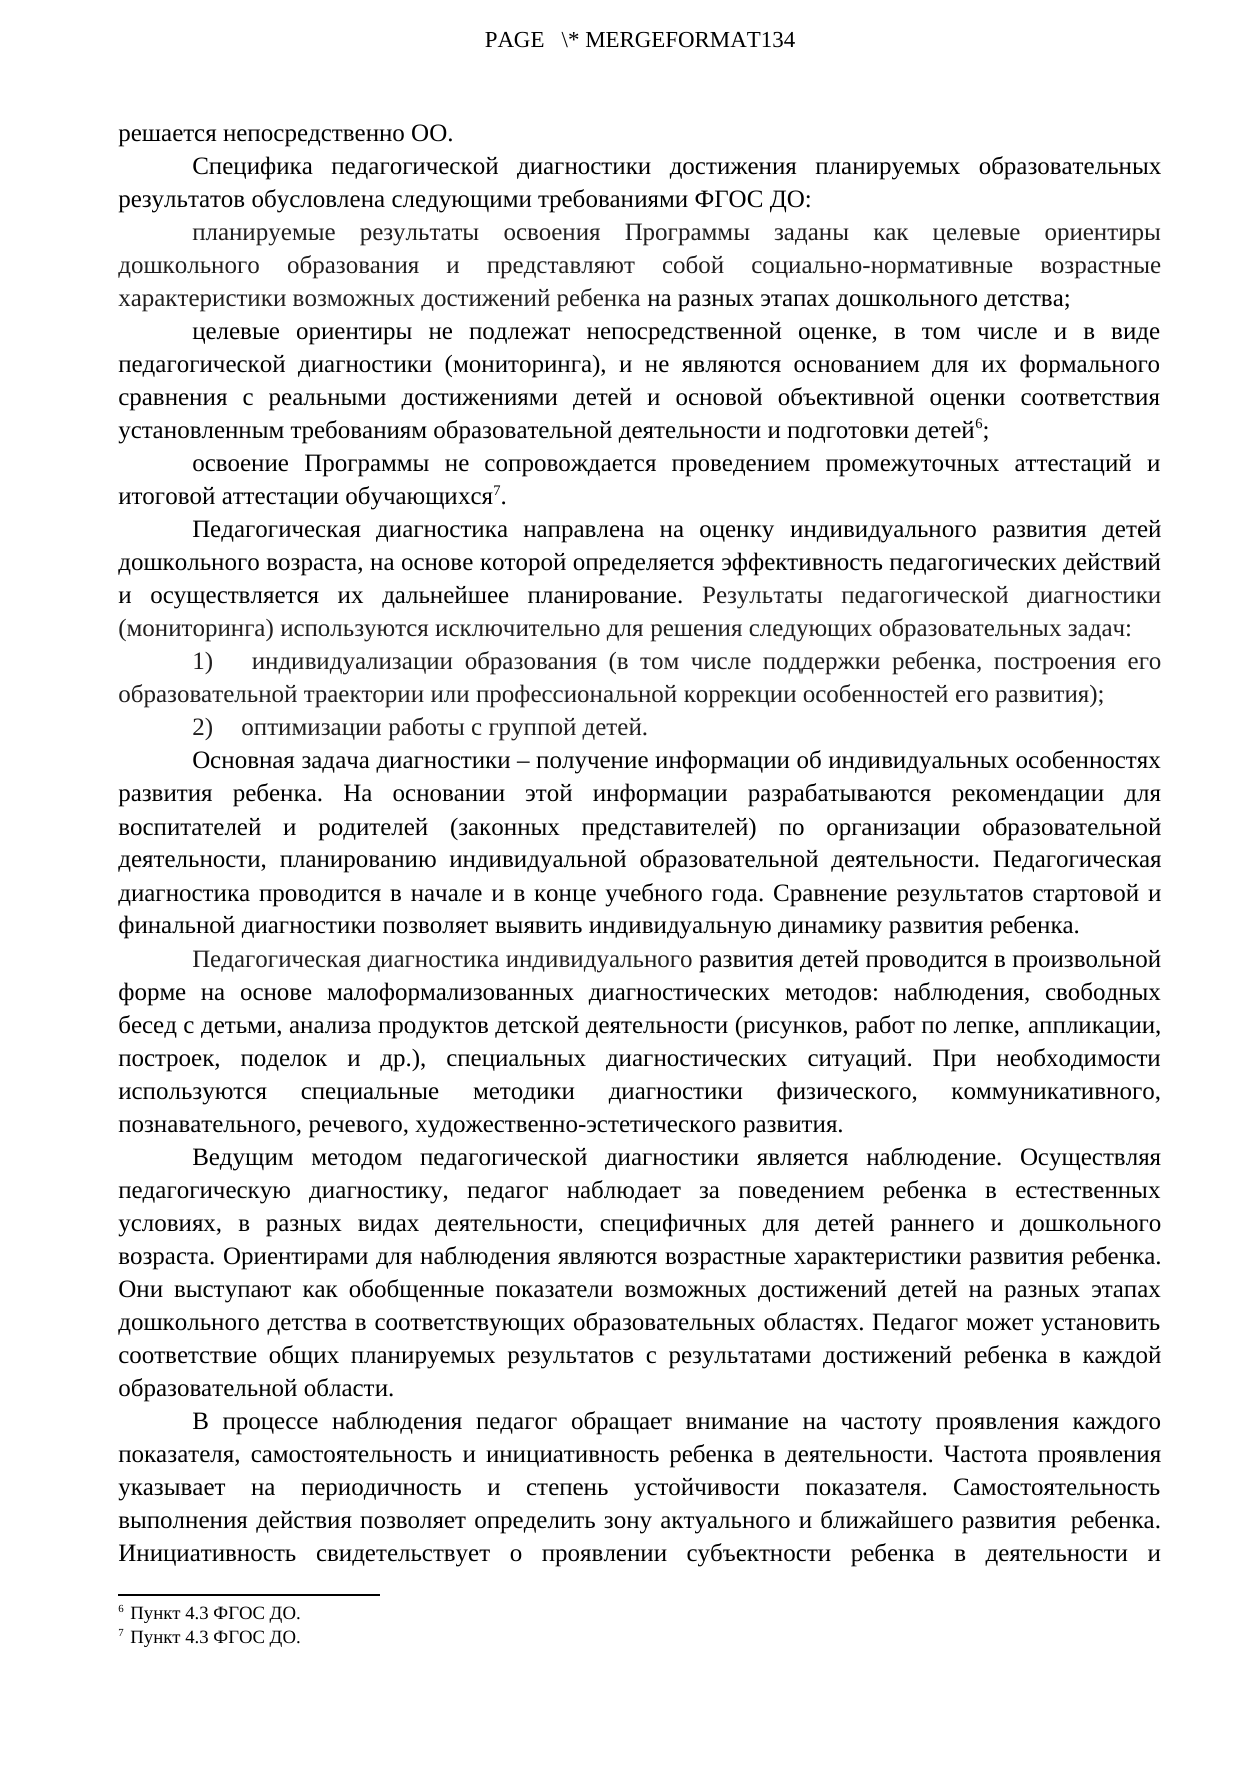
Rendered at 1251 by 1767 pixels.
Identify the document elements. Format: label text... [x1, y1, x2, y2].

list оптимизации работы с группой детей. [118, 712, 1161, 741]
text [118, 1406, 1161, 1567]
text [118, 118, 1161, 147]
text Основная задача диагностики – получение информации об индивидуальных особенностях развития ребенка. На основании этой информации разрабатываются рекомендации для воспитателей и родителей (законных представителей) по организации образовательной деятельности, планированию индивидуальной образовательной деятельности. Педагогическая диагностика проводится в начале и в конце учебного года. Сравнение результатов стартовой и финальной диагностики позволяет выявить индивидуальную динамику развития ребенка. [118, 746, 1161, 939]
text Педагогическая диагностика индивидуального развития детей проводится в произвольной форме на основе малоформализованных диагностических методов: наблюдения, свободных бесед с детьми, анализа продуктов детской деятельности (рисунков, работ по лепке, аппликации, построек, поделок и др.), специальных диагностических ситуаций. При необходимости используются специальные методики диагностики физического, коммуникативного, познавательного, речевого, художественно-эстетического развития. [118, 944, 1161, 1137]
text целевые ориентиры не подлежат непосредственной оценке, в том числе и в виде педагогической диагностики (мониторинга), и не являются основанием для их формального сравнения с реальными достижениями детей и основой объективной оценки соответствия установленным требованиям образовательной деятельности и подготовки детей; [118, 316, 1161, 444]
text Педагогическая диагностика направлена на оценку индивидуального развития детей дошкольного возраста, на основе которой определяется эффективность педагогических действий и осуществляется их дальнейшее планирование. Результаты педагогической диагностики (мониторинга) используются исключительно для решения следующих образовательных задач: [118, 514, 1161, 642]
text освоение Программы не сопровождается проведением промежуточных аттестаций и итоговой аттестации обучающихся. [118, 448, 1161, 510]
text планируемые результаты освоения Программы заданы как целевые ориентиры дошкольного образования и представляют собой социально-нормативные возрастные характеристики возможных достижений ребенка на разных этапах дошкольного детства; [118, 217, 1161, 312]
list индивидуализации образования (в том числе поддержки ребенка, построения его образовательной траектории или профессиональной коррекции особенностей его развития); [118, 646, 1161, 708]
text Ведущим методом педагогической диагностики является наблюдение. Осуществляя педагогическую диагностику, педагог наблюдает за поведением ребенка в естественных условиях, в разных видах деятельности, специфичных для детей раннего и дошкольного возраста. Ориентирами для наблюдения являются возрастные характеристики развития ребенка. Они выступают как обобщенные показатели возможных достижений детей на разных этапах дошкольного детства в соответствующих образовательных областях. Педагог может установить соответствие общих планируемых результатов с результатами достижений ребенка в каждой образовательной области. [118, 1142, 1161, 1402]
text Специфика педагогической диагностики достижения планируемых образовательных результатов обусловлена следующими требованиями ФГОС ДО: [118, 151, 1161, 213]
